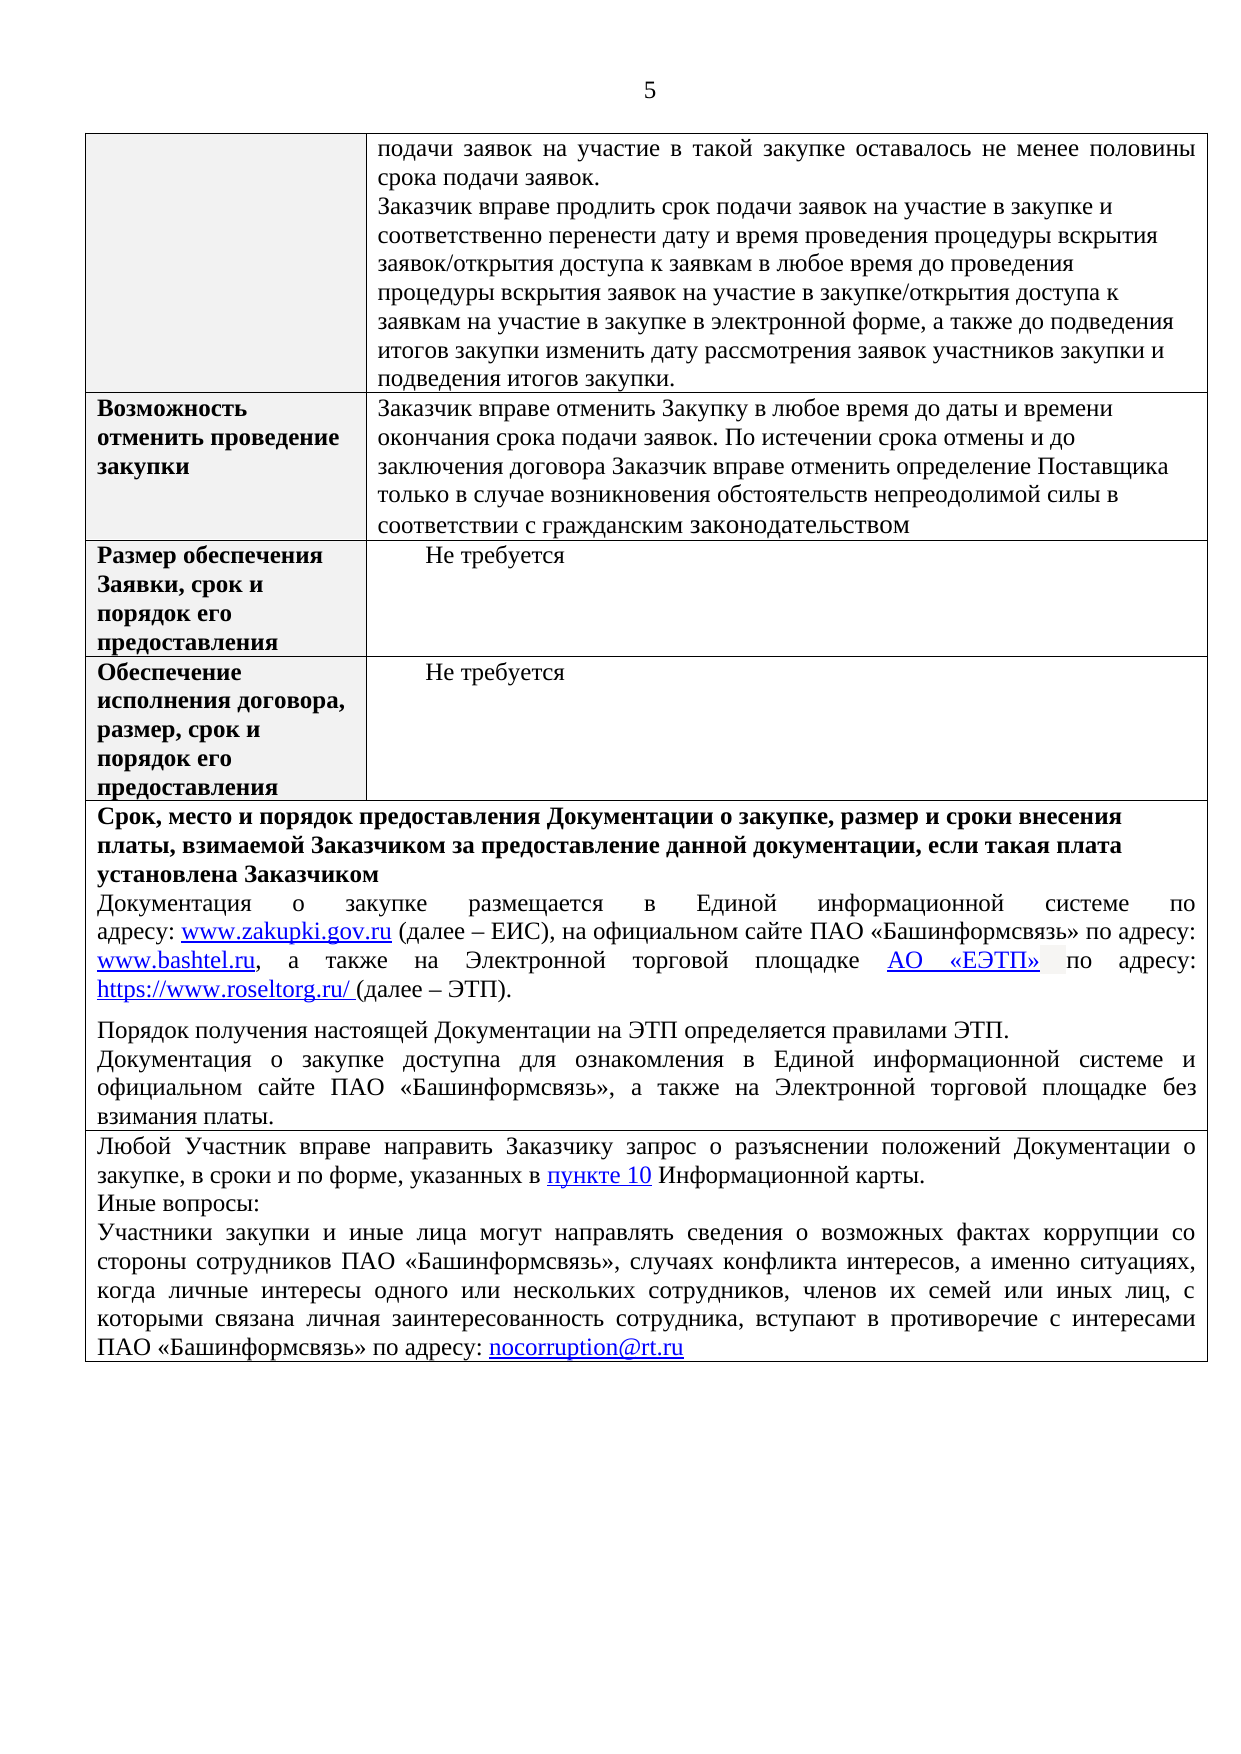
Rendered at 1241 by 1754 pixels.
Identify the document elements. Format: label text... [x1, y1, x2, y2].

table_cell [367, 134, 1207, 392]
table_cell Возможность отменить проведение закупки [86, 393, 366, 539]
table_cell Не требуется [367, 657, 1207, 800]
table_cell Размер обеспечения Заявки, срок и порядок его предоставления [86, 541, 366, 656]
table_cell Не требуется [367, 541, 1207, 656]
table_cell Обеспечение исполнения договора, размер, срок и порядок его предоставления [86, 657, 366, 800]
table_cell Заказчик вправе отменить Закупку в любое время до даты и времени окончания срока подачи заявок. По истечении срока отмены и до заключения договора Заказчик вправе отменить определение Поставщика только в случае возникновения обстоятельств непреодолимой силы в соответствии с гражданским законодательством [367, 393, 1207, 539]
table_cell Срок, место и порядок предоставления Документации о закупке, размер и сроки внесения платы, взимаемой Заказчиком за предоставление данной документации, если такая плата установлена Заказчиком Документация о закупке размещается в Единой информационной системе по адресу: www.zakupki.gov.ru (далее – ЕИС), на официальном сайте ПАО «Башинформсвязь» по адресу: www.bashtel.ru, а также на Электронной торговой площадке АО «ЕЭТП» по адресу: https://www.roseltorg.ru/ (далее – ЭТП). Порядок получения настоящей Документации на ЭТП определяется правилами ЭТП. Документация о закупке доступна для ознакомления в Единой информационной системе и официальном сайте ПАО «Башинформсвязь», а также на Электронной торговой площадке без взимания платы. [86, 801, 1207, 1130]
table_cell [86, 134, 366, 392]
table_cell Любой Участник вправе направить Заказчику запрос о разъяснении положений Документации о закупке, в сроки и по форме, указанных в пункте 10 Информационной карты. Иные вопросы: Участники закупки и иные лица могут направлять сведения о возможных фактах коррупции со стороны сотрудников ПАО «Башинформсвязь», случаях конфликта интересов, а именно ситуациях, когда личные интересы одного или нескольких сотрудников, членов их семей или иных лиц, с которыми связана личная заинтересованность сотрудника, вступают в противоречие с интересами ПАО «Башинформсвязь» по адресу: nocorruption@rt.ru [86, 1131, 1207, 1361]
